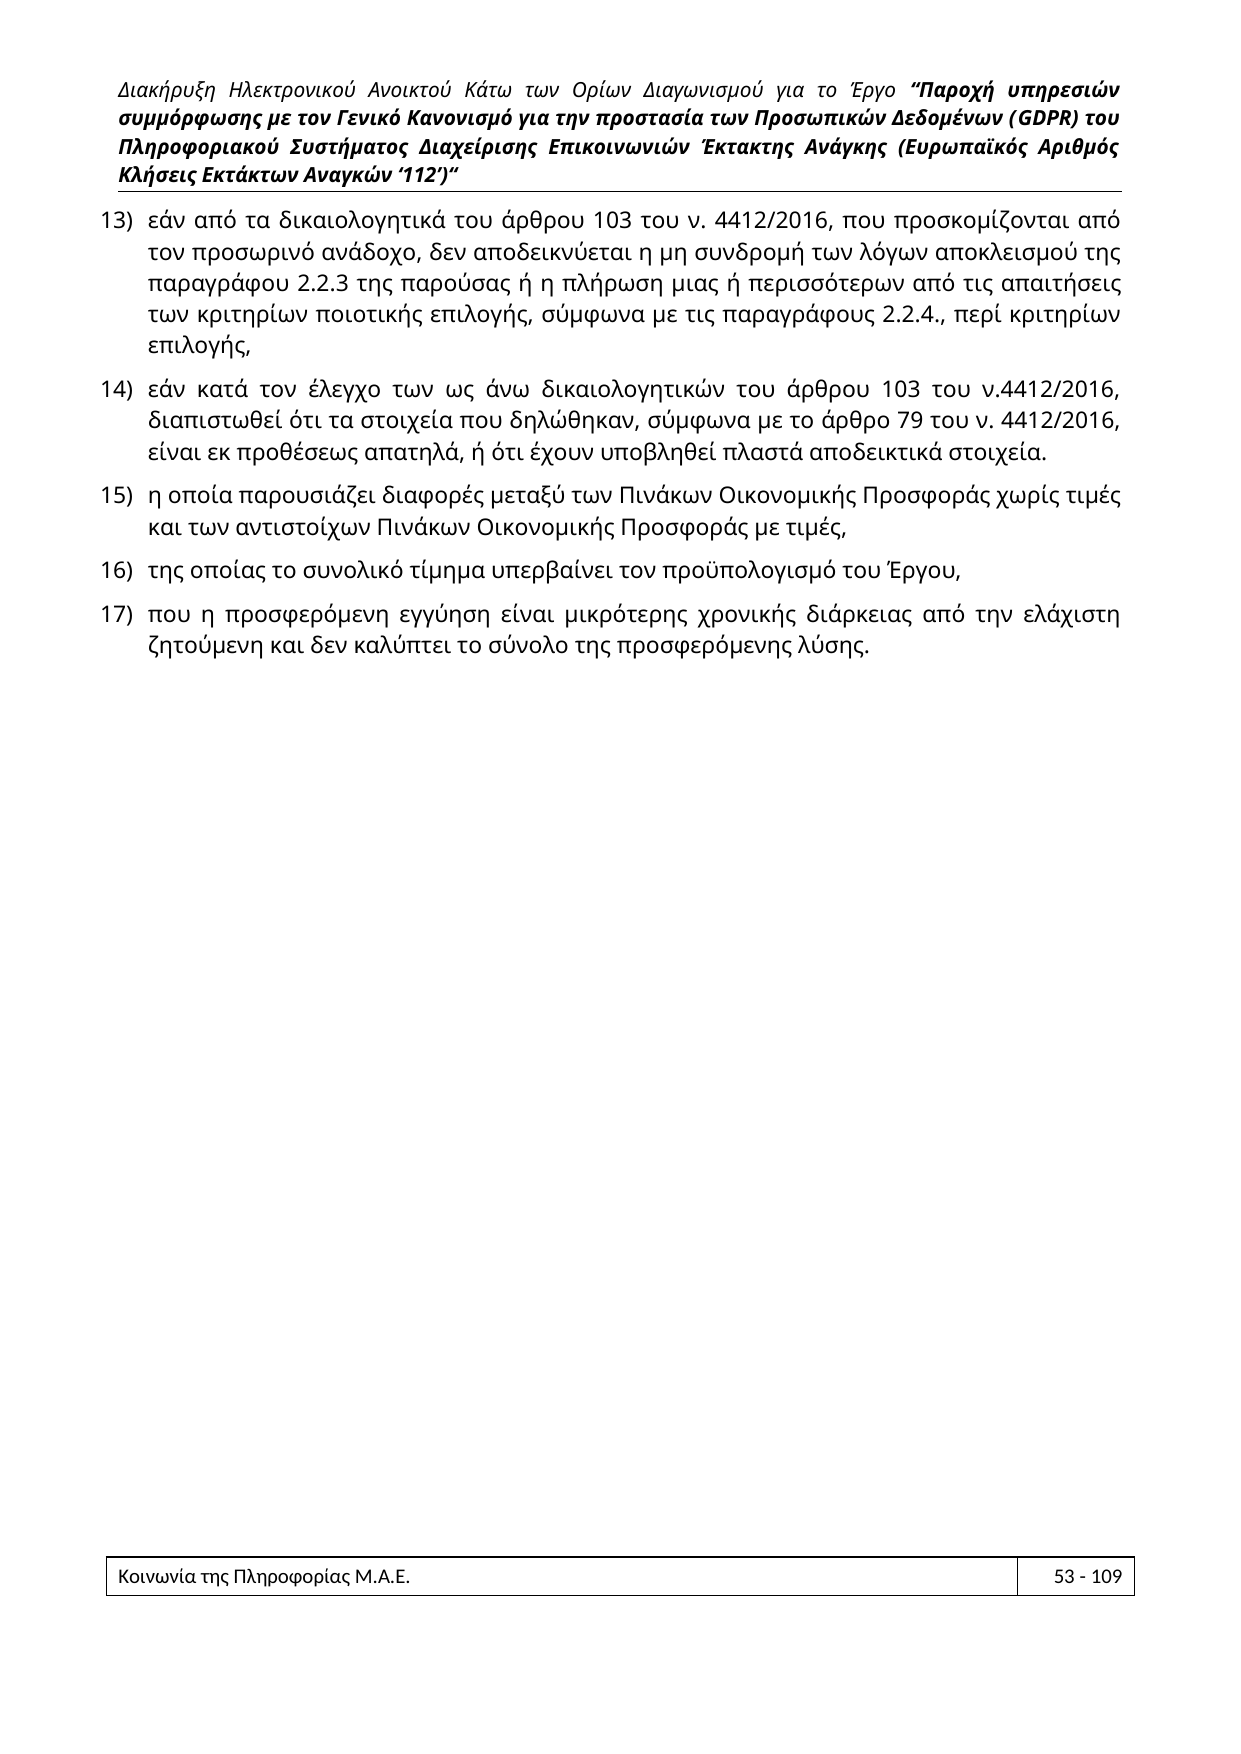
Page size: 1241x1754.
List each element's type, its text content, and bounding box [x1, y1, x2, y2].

list που η προσφερόμενη εγγύηση είναι μικρότερης χρονικής διάρκειας από την ελάχιστη ζητούμενη και δεν καλύπτει το σύνολο της προσφερόμενης λύσης. [133, 598, 1122, 661]
list εάν κατά τον έλεγχο των ως άνω δικαιολογητικών του άρθρου 103 του ν.4412/2016, διαπιστωθεί ότι τα στοιχεία που δηλώθηκαν, σύμφωνα με το άρθρο 79 του ν. 4412/2016, είναι εκ προθέσεως απατηλά, ή ότι έχουν υποβληθεί πλαστά αποδεικτικά στοιχεία. [133, 373, 1122, 467]
list η οποία παρουσιάζει διαφορές μεταξύ των Πινάκων Οικονομικής Προσφοράς χωρίς τιμές και των αντιστοίχων Πινάκων Οικονομικής Προσφοράς με τιμές, [133, 479, 1122, 542]
list εάν από τα δικαιολογητικά του άρθρου 103 του ν. 4412/2016, που προσκομίζονται από τον προσωρινό ανάδοχο, δεν αποδεικνύεται η μη συνδρομή των λόγων αποκλεισμού της παραγράφου 2.2.3 της παρούσας ή η πλήρωση μιας ή περισσότερων από τις απαιτήσεις των κριτηρίων ποιοτικής επιλογής, σύμφωνα με τις παραγράφους 2.2.4., περί κριτηρίων επιλογής, [133, 204, 1122, 361]
list της οποίας το συνολικό τίμημα υπερβαίνει τον προϋπολογισμό του Έργου, [133, 554, 1122, 586]
